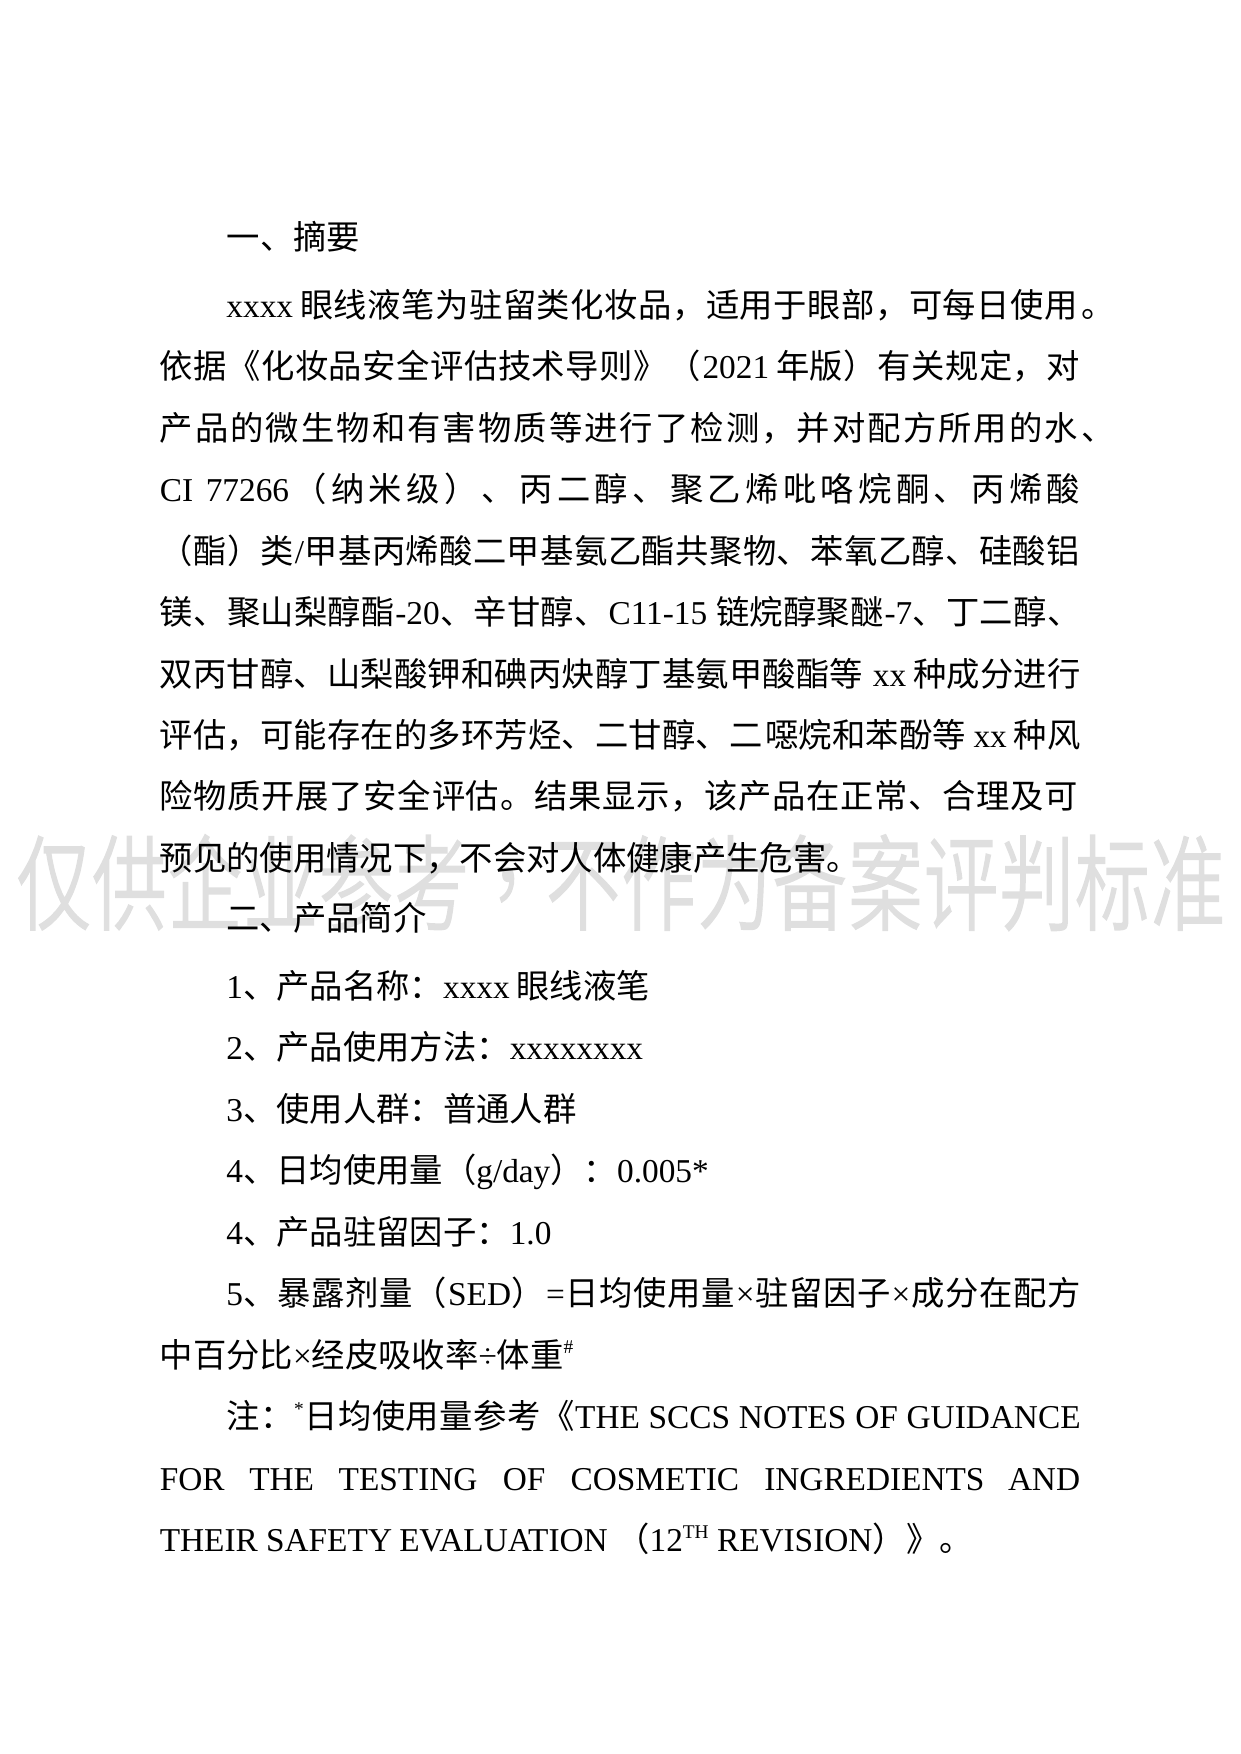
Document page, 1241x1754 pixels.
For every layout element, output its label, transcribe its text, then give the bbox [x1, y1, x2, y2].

text 3、使用人群：普通人群 [159, 1072, 1081, 1133]
title 二、产品简介 [159, 883, 1081, 949]
text 1、产品名称：xxxx眼线液笔 [159, 949, 1081, 1011]
text 注：*日均使用量参考《THE SCCS NOTES OF GUIDANCE FOR THE TESTING OF COSMETIC INGREDIENTS AND THEIR SAFETY EVALUATION （12TH REVISION）》。 [159, 1379, 1081, 1564]
text xxxx眼线液笔为驻留类化妆品，适用于眼部，可每日使用。依据《化妆品安全评估技术导则》（2021年版）有关规定，对产品的微生物和有害物质等进行了检测，并对配方所用的水、CI 77266（纳米级）、丙二醇、聚乙烯吡咯烷酮、丙烯酸（酯）类/甲基丙烯酸二甲基氨乙酯共聚物、苯氧乙醇、硅酸铝镁、聚山梨醇酯-20、辛甘醇、C11-15 链烷醇聚醚-7、丁二醇、双丙甘醇、山梨酸钾和碘丙炔醇丁基氨甲酸酯等xx种成分进行评估，可能存在的多环芳烃、二甘醇、二噁烷和苯酚等xx种风险物质开展了安全评估。结果显示，该产品在正常、合理及可预见的使用情况下，不会对人体健康产生危害。 [159, 268, 1081, 883]
text 4、产品驻留因子：1.0 [159, 1195, 1081, 1256]
text 4、日均使用量（g/day）：0.005* [159, 1133, 1081, 1195]
title 一、摘要 [159, 202, 1081, 268]
text 2、产品使用方法：xxxxxxxx [159, 1011, 1081, 1072]
text 5、暴露剂量（SED）=日均使用量×驻留因子×成分在配方中百分比×经皮吸收率÷体重# [159, 1256, 1081, 1379]
